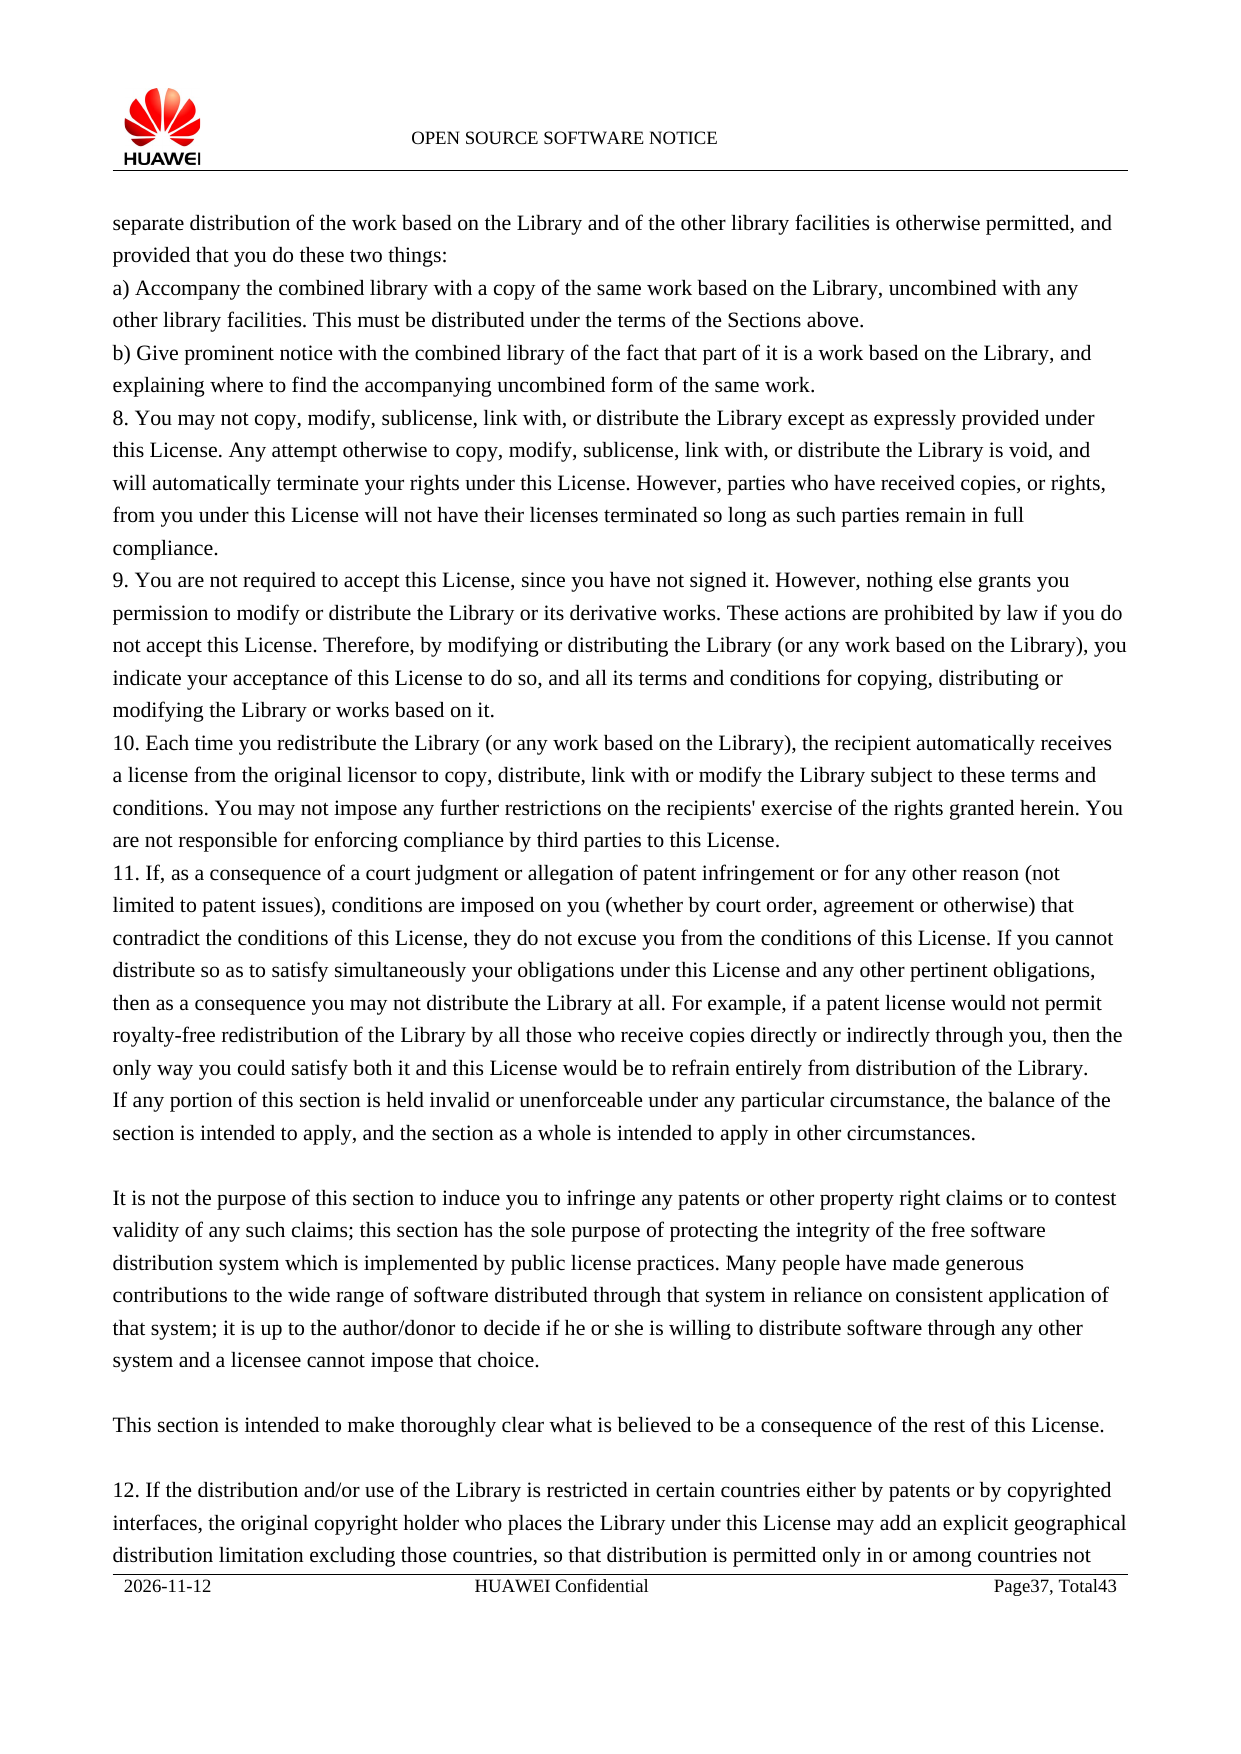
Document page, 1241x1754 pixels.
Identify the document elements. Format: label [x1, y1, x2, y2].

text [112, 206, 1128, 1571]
picture [124, 88, 201, 165]
